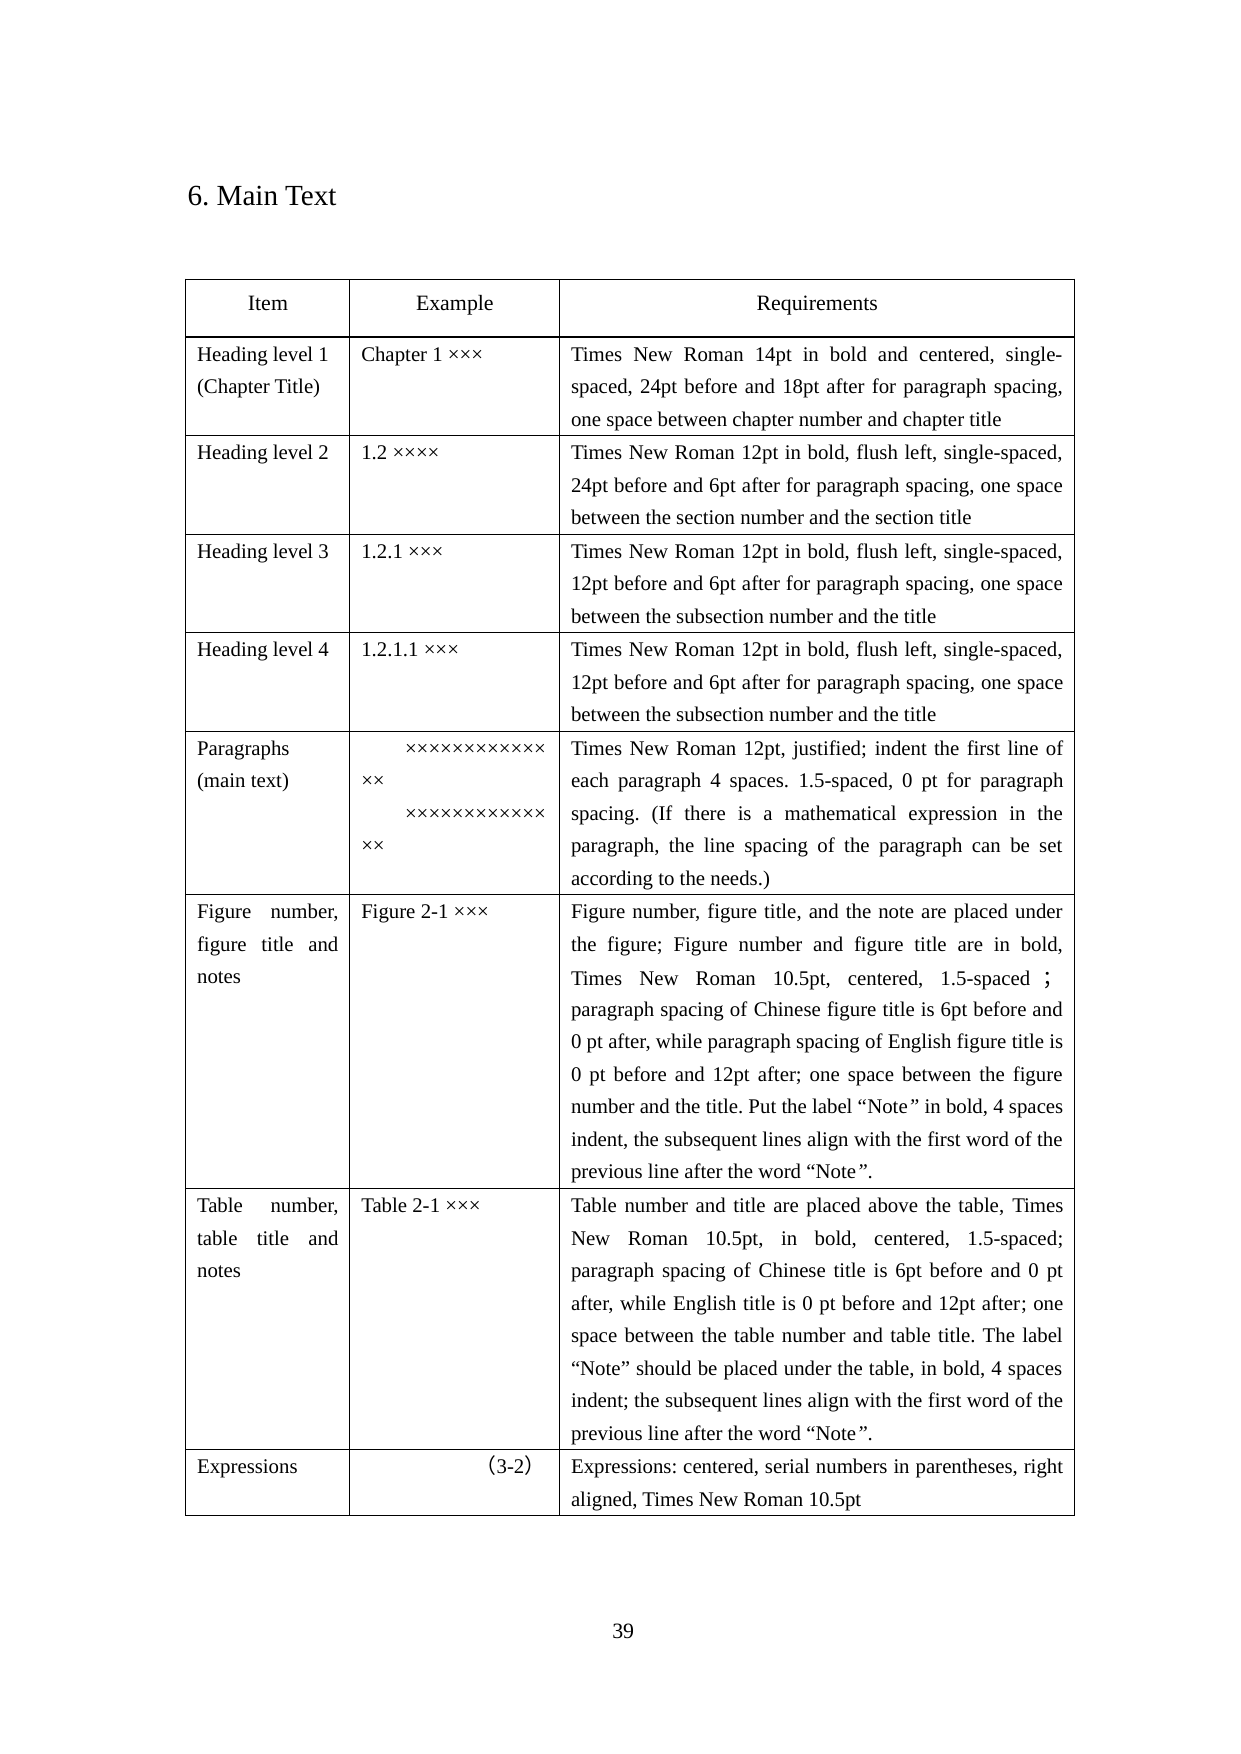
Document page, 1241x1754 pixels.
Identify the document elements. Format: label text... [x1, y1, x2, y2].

text 6. Main Text [187, 162, 1053, 227]
table_header Requirements [560, 280, 1074, 336]
table_cell Times New Roman 12pt in bold, flush left, single-spaced, 24pt before and 6pt after for paragraph spacing, one space between the section number and the section title [560, 436, 1074, 533]
table_header Item [186, 280, 349, 336]
table_cell 1.2.1.1 ××× [350, 633, 559, 731]
table_cell ×××××××××××××× ×××××××××××××× [350, 732, 559, 894]
table_cell Times New Roman 12pt, justified; indent the first line of each paragraph 4 spaces. 1.5-spaced, 0 pt for paragraph spacing. (If there is a mathematical expression in the paragraph, the line spacing of the paragraph can be set according to the needs.) [560, 732, 1074, 894]
table_cell Heading level 3 [186, 535, 349, 632]
table_cell Chapter 1 ××× [350, 338, 559, 435]
table_cell Times New Roman 12pt in bold, flush left, single-spaced, 12pt before and 6pt after for paragraph spacing, one space between the subsection number and the title [560, 535, 1074, 632]
table_cell Expressions: centered, serial numbers in parentheses, right aligned, Times New Roman 10.5pt [560, 1450, 1074, 1515]
table_cell Table number, table title and notes [186, 1189, 349, 1449]
table_cell Heading level 1 (Chapter Title) [186, 338, 349, 435]
table_cell Table 2-1 ××× [350, 1189, 559, 1449]
table_cell Times New Roman 12pt in bold, flush left, single-spaced, 12pt before and 6pt after for paragraph spacing, one space between the subsection number and the title [560, 633, 1074, 731]
table_cell Times New Roman 14pt in bold and centered, single-spaced, 24pt before and 18pt after for paragraph spacing, one space between chapter number and chapter title [560, 338, 1074, 435]
table_cell Heading level 4 [186, 633, 349, 731]
table_header Example [350, 280, 559, 336]
table_cell Heading level 2 [186, 436, 349, 533]
table_cell Paragraphs (main text) [186, 732, 349, 894]
table_cell 1.2.1 ××× [350, 535, 559, 632]
table_cell 1.2 ×××× [350, 436, 559, 533]
table_cell Figure number, figure title, and the note are placed under the figure; Figure number and figure title are in bold, Times New Roman 10.5pt, centered, 1.5-spaced；paragraph spacing of Chinese figure title is 6pt before and 0 pt after, while paragraph spacing of English figure title is 0 pt before and 12pt after; one space between the figure number and the title. Put the label “Note” in bold, 4 spaces indent, the subsequent lines align with the first word of the previous line after the word “Note”. [560, 895, 1074, 1188]
table_cell Table number and title are placed above the table, Times New Roman 10.5pt, in bold, centered, 1.5-spaced; paragraph spacing of Chinese title is 6pt before and 0 pt after, while English title is 0 pt before and 12pt after; one space between the table number and table title. The label “Note” should be placed under the table, in bold, 4 spaces indent; the subsequent lines align with the first word of the previous line after the word “Note”. [560, 1189, 1074, 1449]
table_cell Expressions [186, 1450, 349, 1515]
table_cell Figure number, figure title and notes [186, 895, 349, 1188]
table_cell （3-2） [350, 1450, 559, 1515]
table_cell Figure 2-1 ××× [350, 895, 559, 1188]
